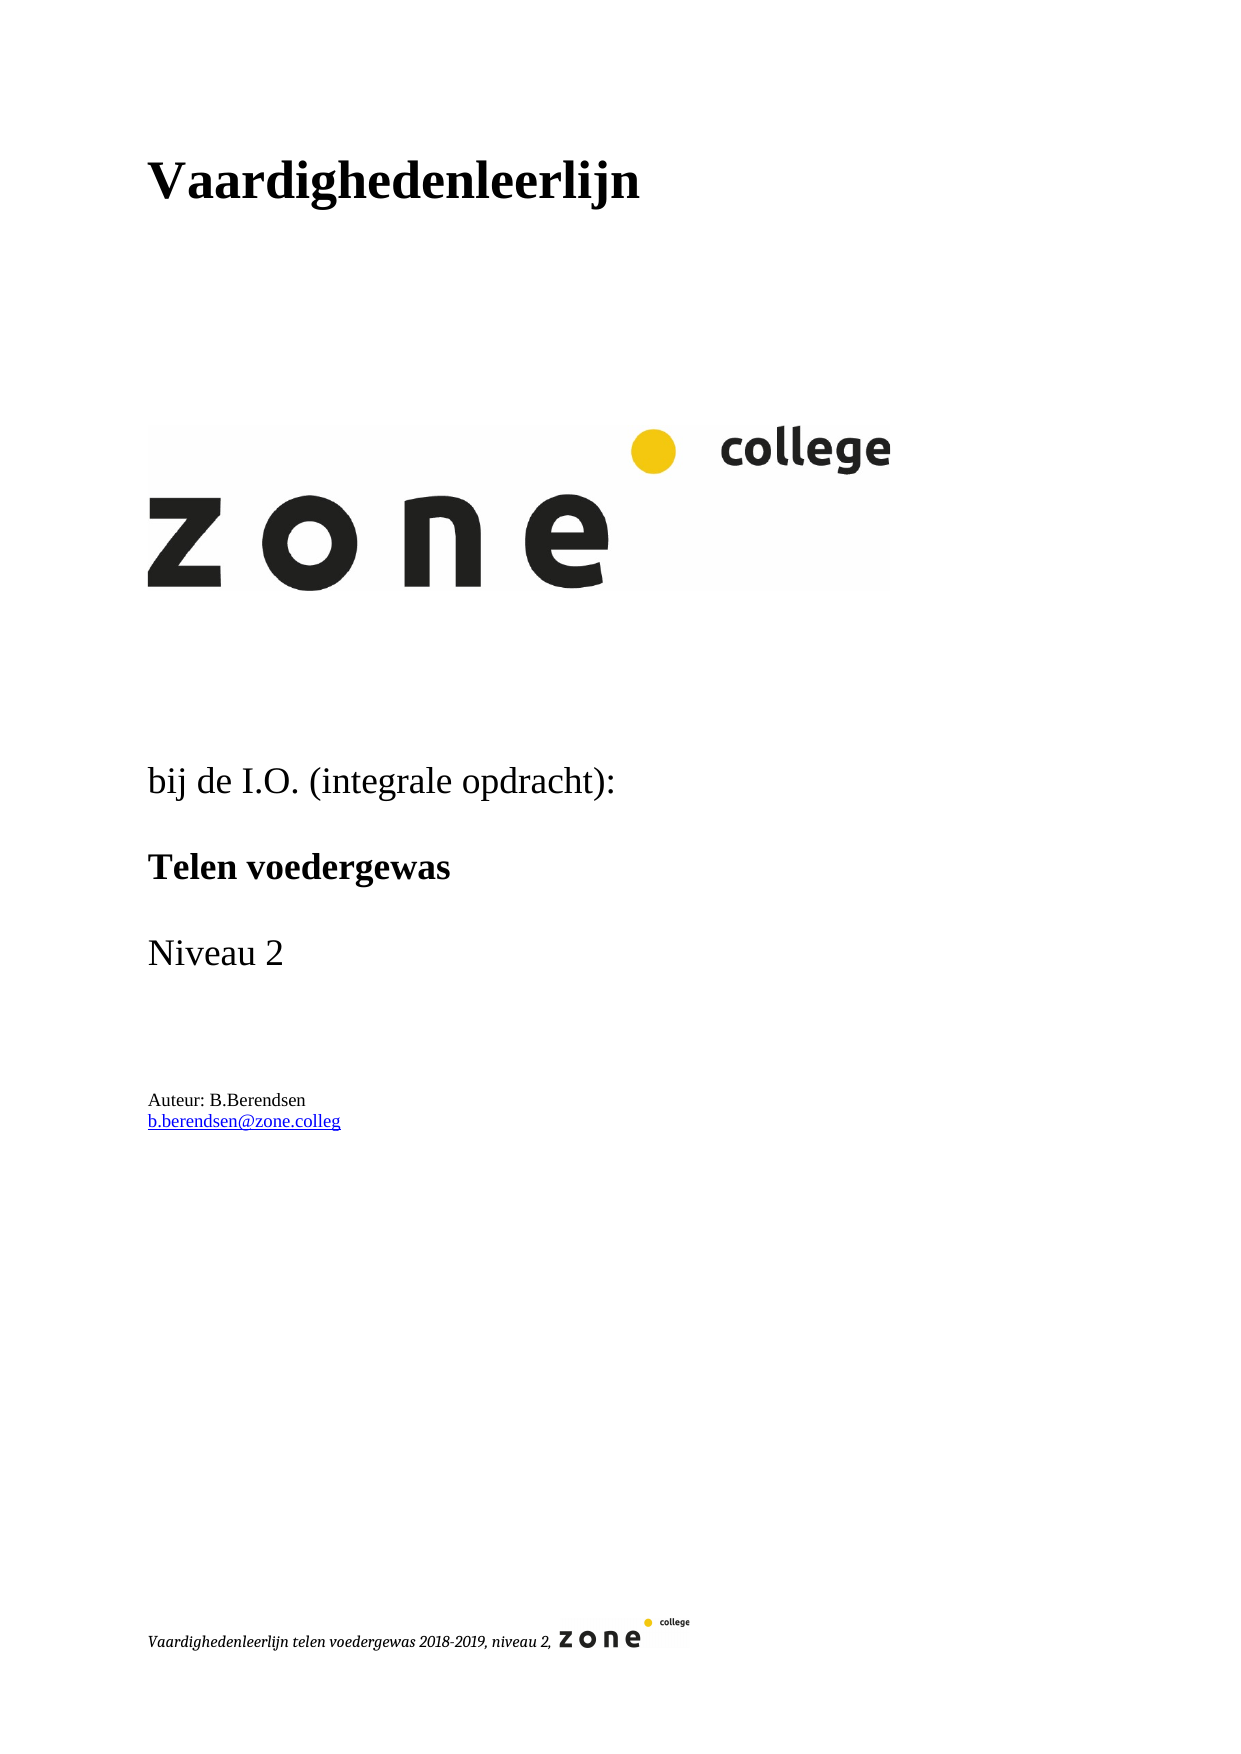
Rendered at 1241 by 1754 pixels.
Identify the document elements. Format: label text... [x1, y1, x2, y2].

text Telen voedergewas [148, 844, 1107, 888]
text b.berendsen@zone.colleg [148, 1110, 1107, 1132]
picture [559, 1618, 690, 1648]
text bij de I.O. (integrale opdracht): [148, 758, 1107, 801]
picture [147, 425, 891, 591]
text Niveau 2 [148, 931, 1107, 974]
text Auteur: B.Berendsen [148, 1089, 1107, 1110]
text Vaardighedenleerlijn [148, 148, 1107, 210]
